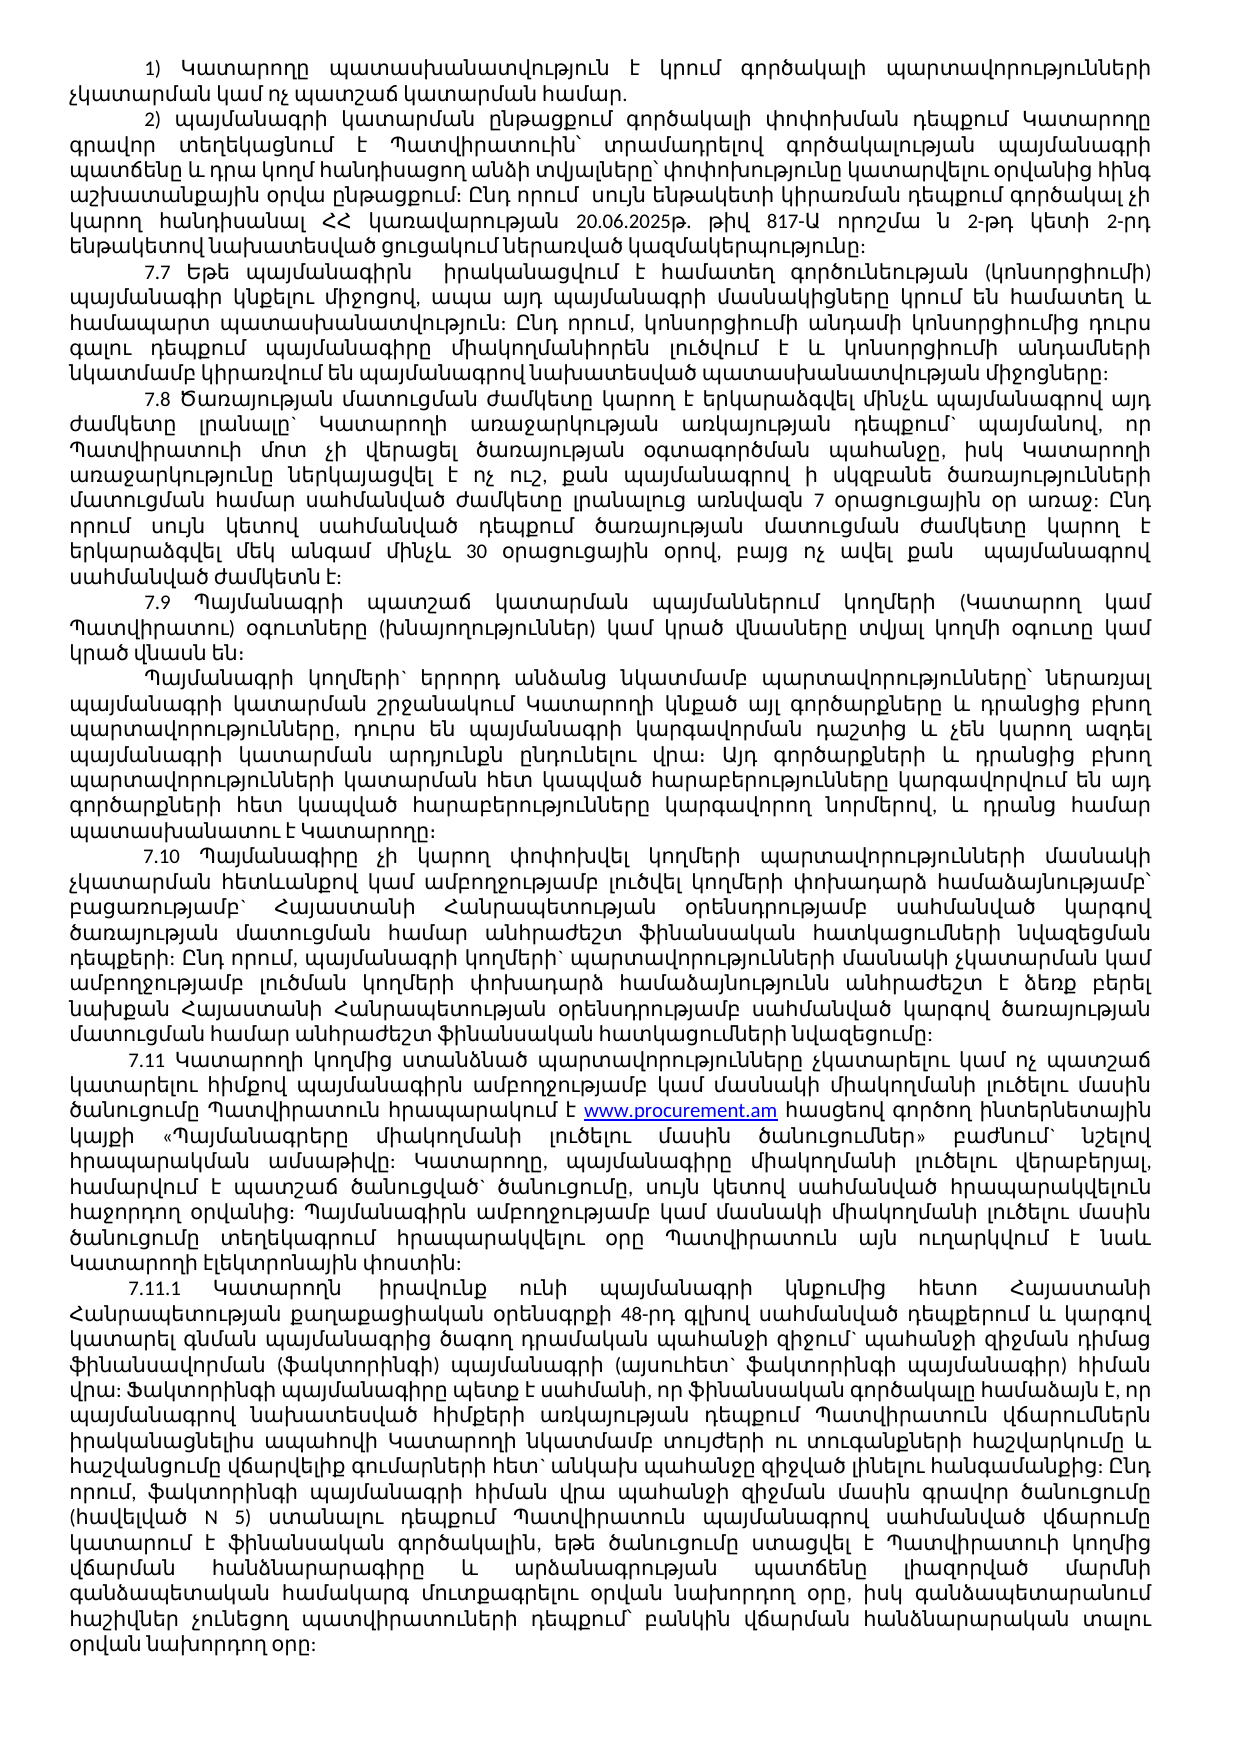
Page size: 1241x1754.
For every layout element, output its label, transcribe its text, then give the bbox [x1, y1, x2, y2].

text 1) Կատարողը պատասխանատվություն է կրում գործակալի պարտավորությունների չկատարման կամ ոչ պատշաճ կատարման համար. [69, 56, 1152, 106]
text 7.10 Պայմանագիրը չի կարող փոփոխվել կողմերի պարտավորությունների մասնակի չկատարման հետևանքով կամ ամբողջությամբ լուծվել կողմերի փոխադարձ համաձայնությամբ՝ բացառությամբ` Հայաստանի Հանրապետության օրենսդրությամբ սահմանված կարգով ծառայության մատուցման համար անհրաժեշտ ֆինանսական հատկացումների նվազեցման դեպքերի: Ընդ որում, պայմանագրի կողմերի` պարտավորությունների մասնակի չկատարման կամ ամբողջությամբ լուծման կողմերի փոխադարձ համաձայնությունն անհրաժեշտ է ձեռք բերել նախքան Հայաստանի Հանրապետության օրենսդրությամբ սահմանված կարգով ծառայության մատուցման համար անհրաժեշտ ֆինանսական հատկացումների նվազեցումը: [69, 843, 1152, 1047]
text 7.8 Ծառայության մատուցման ժամկետը կարող է երկարաձգվել մինչև պայմանագրով այդ ժամկետը լրանալը` Կատարողի առաջարկության առկայության դեպքում` պայմանով, որ Պատվիրատուի մոտ չի վերացել ծառայության օգտագործման պահանջը, իսկ Կատարողի առաջարկությունը ներկայացվել է ոչ ուշ, քան պայմանագրով ի սկզբանե ծառայությունների մատուցման համար սահմանված ժամկետը լրանալուց առնվազն 7 օրացուցային օր առաջ: Ընդ որում սույն կետով սահմանված դեպքում ծառայության մատուցման ժամկետը կարող է երկարաձգվել մեկ անգամ մինչև 30 օրացուցային օրով, բայց ոչ ավել քան պայմանագրով սահմանված ժամկետն է: [69, 386, 1152, 589]
text 7.7 Եթե պայմանագիրն իրականացվում է համատեղ գործունեության (կոնսորցիումի) պայմանագիր կնքելու միջոցով, ապա այդ պայմանագրի մասնակիցները կրում են համատեղ և համապարտ պատասխանատվություն: Ընդ որում, կոնսորցիումի անդամի կոնսորցիումից դուրս գալու դեպքում պայմանագիրը միակողմանիորեն լուծվում է և կոնսորցիումի անդամների նկատմամբ կիրառվում են պայմանագրով նախատեսված պատասխանատվության միջոցները: [69, 259, 1152, 386]
text 2) պայմանագրի կատարման ընթացքում գործակալի փոփոխման դեպքում Կատարողը գրավոր տեղեկացնում է Պատվիրատուին՝ տրամադրելով գործակալության պայմանագրի պատճենը և դրա կողմ հանդիսացող անձի տվյալները՝ փոփոխությունը կատարվելու օրվանից հինգ աշխատանքային օրվա ընթացքում: Ընդ որում սույն ենթակետի կիրառման դեպքում գործակալ չի կարող հանդիսանալ ՀՀ կառավարության 20.06.2025թ. թիվ 817-Ա որոշմա ն 2-թդ կետի 2-րդ ենթակետով նախատեսված ցուցակում ներառված կազմակերպությունը: [69, 106, 1152, 259]
text 7.9 Պայմանագրի պատշաճ կատարման պայմաններում կողմերի (Կատարող կամ Պատվիրատու) օգուտները (խնայողություններ) կամ կրած վնասները տվյալ կողմի օգուտը կամ կրած վնասն են։ [69, 589, 1152, 666]
text Պայմանագրի կողմերի` երրորդ անձանց նկատմամբ պարտավորությունները՝ ներառյալ պայմանագրի կատարման շրջանակում Կատարողի կնքած այլ գործարքները և դրանցից բխող պարտավորությունները, դուրս են պայմանագրի կարգավորման դաշտից և չեն կարող ազդել պայմանագրի կատարման արդյունքն ընդունելու վրա։ Այդ գործարքների և դրանցից բխող պարտավորությունների կատարման հետ կապված հարաբերությունները կարգավորվում են այդ գործարքների հետ կապված հարաբերությունները կարգավորող նորմերով, և դրանց համար պատասխանատու է Կատարողը։ [69, 666, 1152, 843]
text 7.11.1 Կատարողն իրավունք ունի պայմանագրի կնքումից հետո Հայաստանի Հանրապետության քաղաքացիական օրենսգրքի 48-րդ գլխով սահմանված դեպքերում և կարգով կատարել գնման պայմանագրից ծագող դրամական պահանջի զիջում` պահանջի զիջման դիմաց ֆինանսավորման (ֆակտորինգի) պայմանագրի (այսուհետ` ֆակտորինգի պայմանագիր) հիման վրա: Ֆակտորինգի պայմանագիրը պետք է սահմանի, որ ֆինանսական գործակալը համաձայն է, որ պայմանագրով նախատեսված հիմքերի առկայության դեպքում Պատվիրատուն վճարումներն իրականացնելիս ապահովի Կատարողի նկատմամբ տույժերի ու տուգանքների հաշվարկումը և հաշվանցումը վճարվելիք գումարների հետ` անկախ պահանջը զիջված լինելու հանգամանքից: Ընդ որում, ֆակտորինգի պայմանագրի հիման վրա պահանջի զիջման մասին գրավոր ծանուցումը (հավելված N 5) ստանալու դեպքում Պատվիրատուն պայմանագրով սահմանված վճարումը կատարում է ֆինանսական գործակալին, եթե ծանուցումը ստացվել է Պատվիրատուի կողմից վճարման հանձնարարագիրը և արձանագրության պատճենը լիազորված մարմնի գանձապետական համակարգ մուտքագրելու օրվան նախորդող օրը, իսկ գանձապետարանում հաշիվներ չունեցող պատվիրատուների դեպքում՝ բանկին վճարման հանձնարարական տալու օրվան նախորդող օրը: [69, 1276, 1152, 1657]
text 7.11 Կատարողի կողմից ստանձնած պարտավորությունները չկատարելու կամ ոչ պատշաճ կատարելու հիմքով պայմանագիրն ամբողջությամբ կամ մասնակի միակողմանի լուծելու մասին ծանուցումը Պատվիրատուն հրապարակում է www.procurement.am հասցեով գործող ինտերնետային կայքի «Պայմանագրերը միակողմանի լուծելու մասին ծանուցումներ» բաժնում` նշելով հրապարակման ամսաթիվը: Կատարողը, պայմանագիրը միակողմանի լուծելու վերաբերյալ, համարվում է պատշաճ ծանուցված` ծանուցումը, սույն կետով սահմանված հրապարակվելուն հաջորդող օրվանից: Պայմանագիրն ամբողջությամբ կամ մասնակի միակողմանի լուծելու մասին ծանուցումը տեղեկագրում հրապարակվելու օրը Պատվիրատուն այն ուղարկվում է նաև Կատարողի էլեկտրոնային փոստին: [69, 1047, 1152, 1276]
